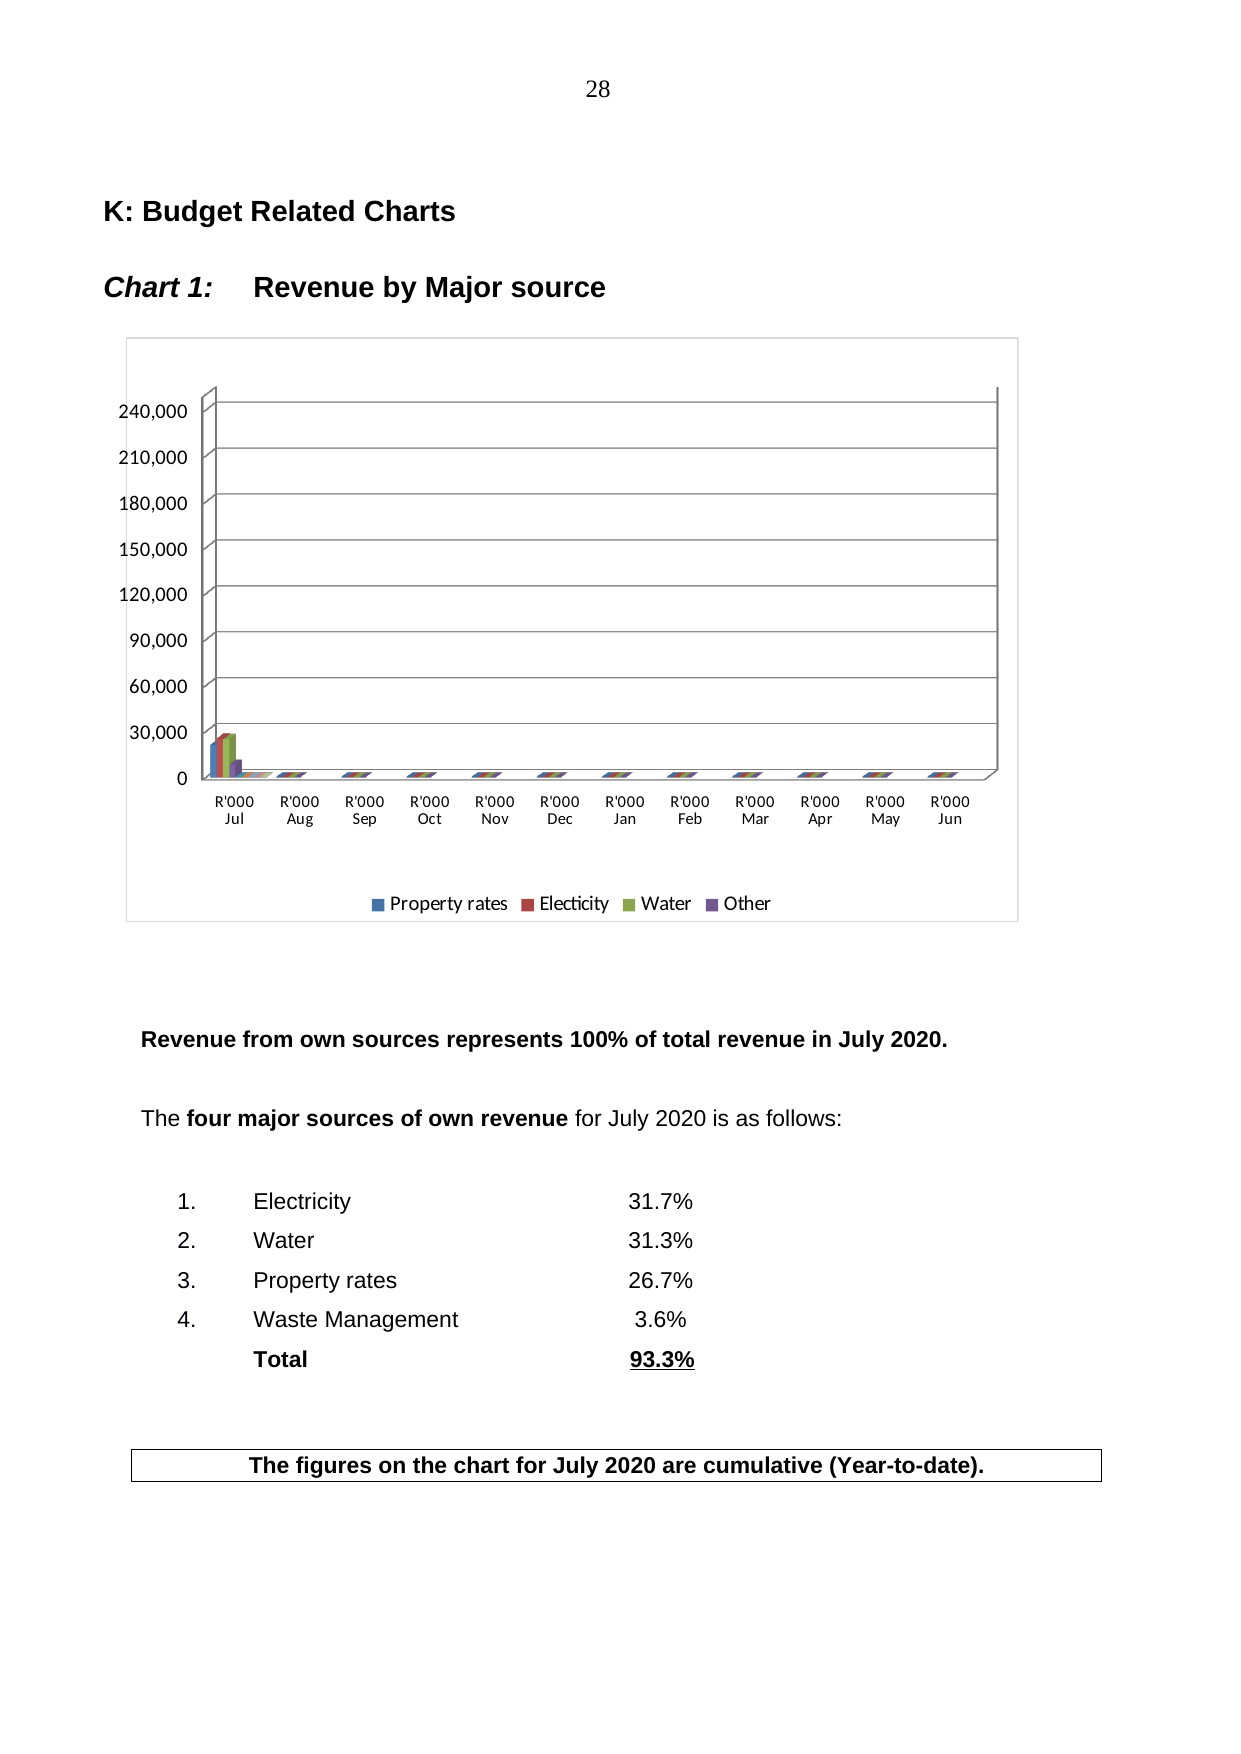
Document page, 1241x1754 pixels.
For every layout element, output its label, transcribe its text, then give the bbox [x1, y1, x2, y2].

list Water 31.3% [177, 1227, 1093, 1254]
text Revenue from own sources represents 100% of total revenue in July 2020. [141, 1026, 1093, 1053]
list Waste Management 3.6% [177, 1306, 1093, 1333]
text K: Budget Related Charts [103, 194, 1093, 227]
text Chart 1: Revenue by Major source [103, 270, 1093, 304]
text The figures on the chart for July 2020 are cumulative (Year-to-date). [132, 1450, 1101, 1481]
list Total 93.3% [178, 1346, 1093, 1372]
list Electricity 31.7% [177, 1188, 1093, 1214]
list Property rates 26.7% [177, 1267, 1093, 1293]
text The four major sources of own revenue for July 2020 is as follows: [141, 1105, 1093, 1132]
